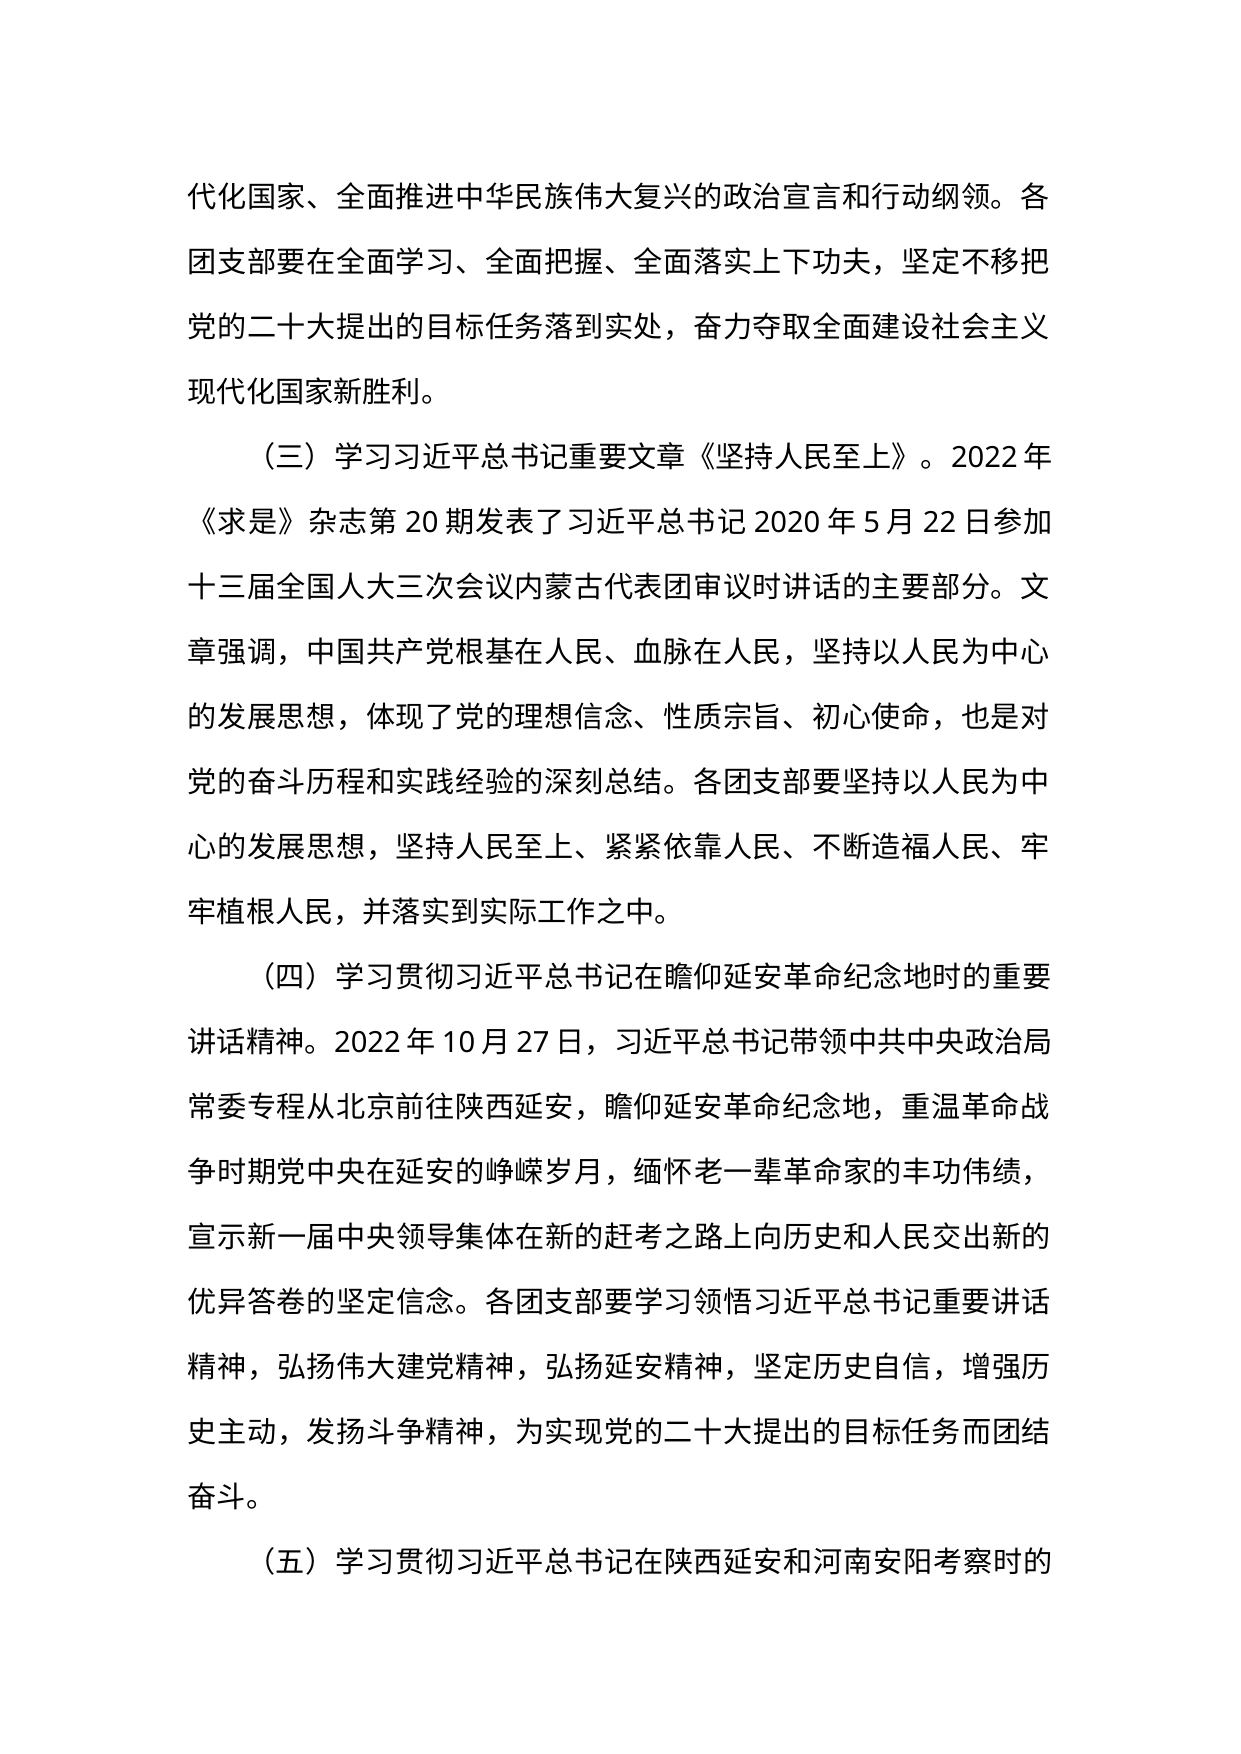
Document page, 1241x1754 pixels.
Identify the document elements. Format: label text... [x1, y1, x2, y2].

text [187, 1527, 1053, 1592]
text （四）学习贯彻习近平总书记在瞻仰延安革命纪念地时的重要讲话精神。2022年10月27日，习近平总书记带领中共中央政治局常委专程从北京前往陕西延安，瞻仰延安革命纪念地，重温革命战争时期党中央在延安的峥嵘岁月，缅怀老一辈革命家的丰功伟绩，宣示新一届中央领导集体在新的赶考之路上向历史和人民交出新的优异答卷的坚定信念。各团支部要学习领悟习近平总书记重要讲话精神，弘扬伟大建党精神，弘扬延安精神，坚定历史自信，增强历史主动，发扬斗争精神，为实现党的二十大提出的目标任务而团结奋斗。 [187, 942, 1053, 1527]
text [187, 162, 1053, 422]
text （三）学习习近平总书记重要文章《坚持人民至上》。2022年《求是》杂志第20期发表了习近平总书记2020年5月22日参加十三届全国人大三次会议内蒙古代表团审议时讲话的主要部分。文章强调，中国共产党根基在人民、血脉在人民，坚持以人民为中心的发展思想，体现了党的理想信念、性质宗旨、初心使命，也是对党的奋斗历程和实践经验的深刻总结。各团支部要坚持以人民为中心的发展思想，坚持人民至上、紧紧依靠人民、不断造福人民、牢牢植根人民，并落实到实际工作之中。 [187, 422, 1053, 942]
